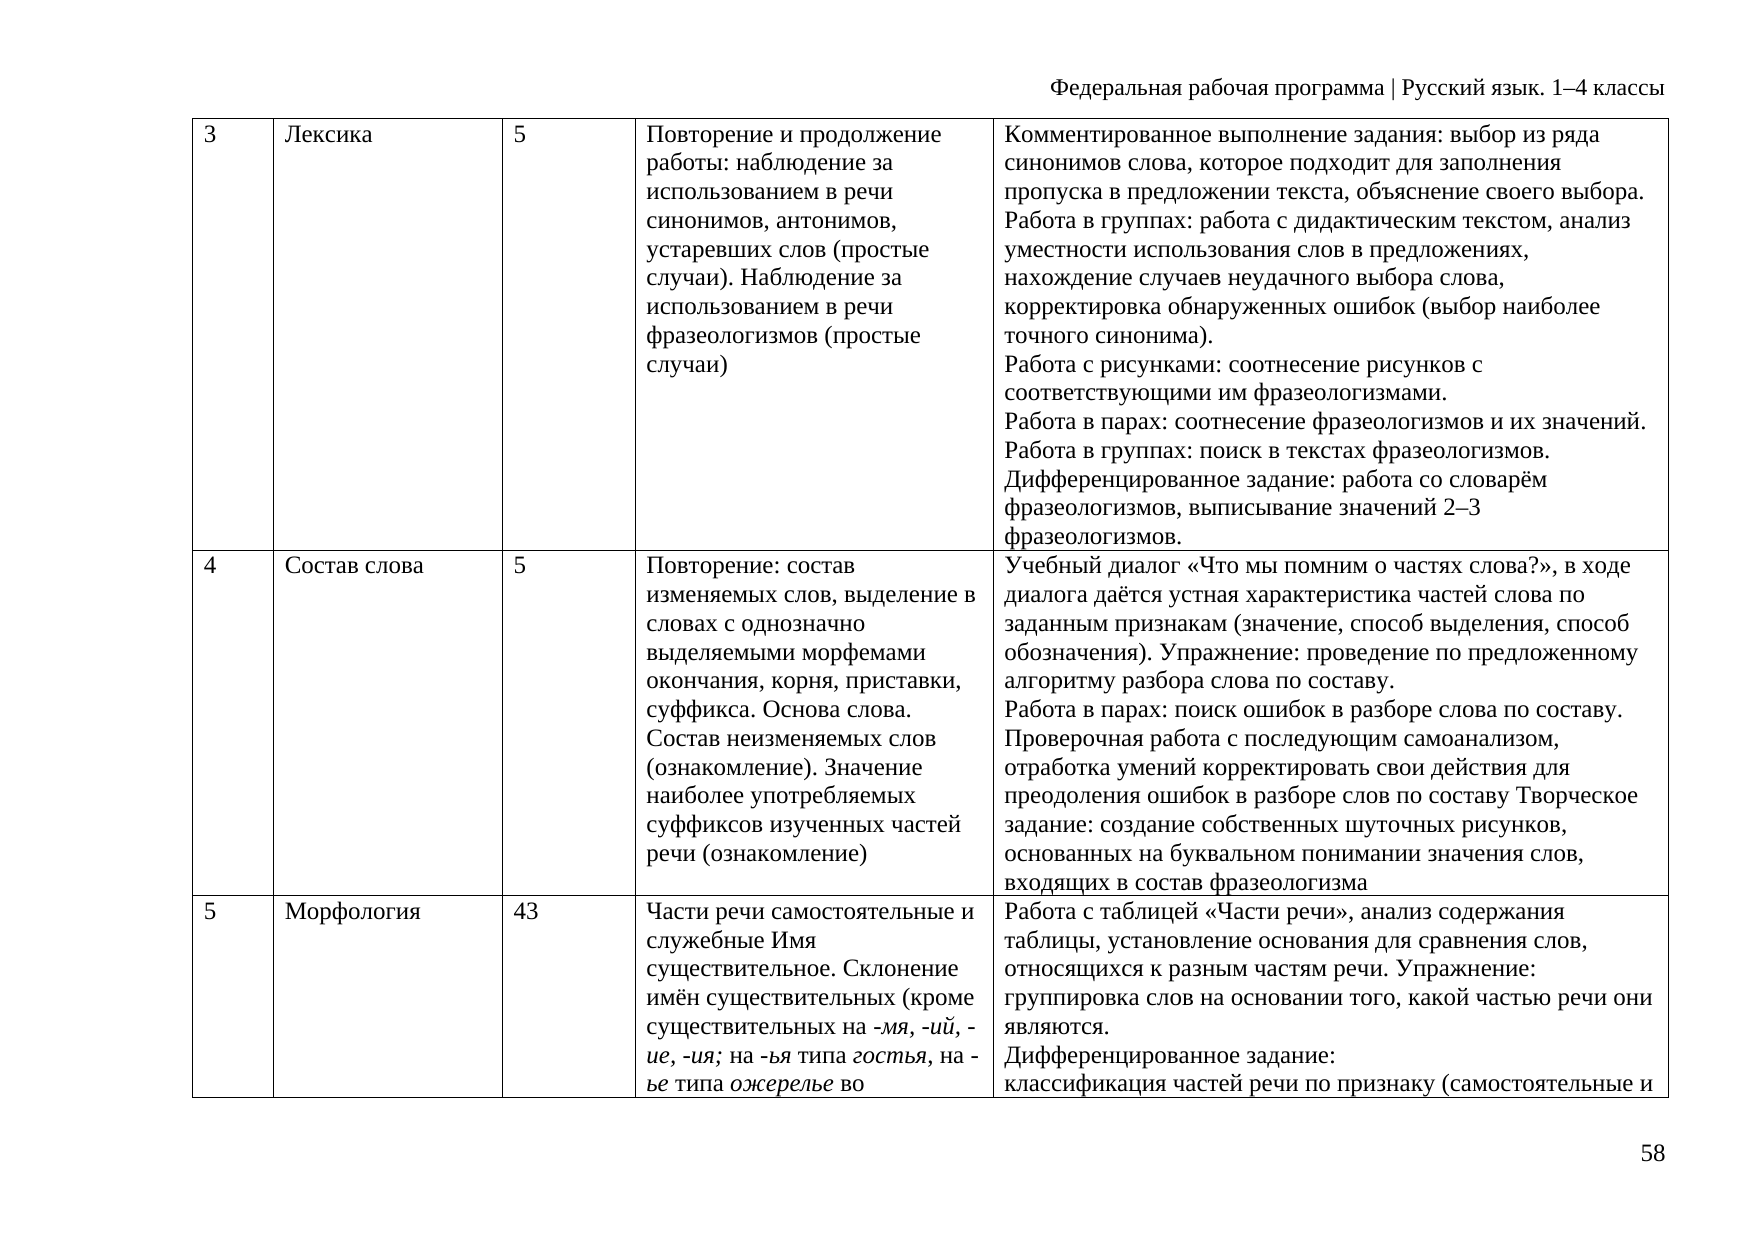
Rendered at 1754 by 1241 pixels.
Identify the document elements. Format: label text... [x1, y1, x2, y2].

table_cell Повторение и продолжение работы: наблюдение за использованием в речи синонимов, антонимов, устаревших слов (простые случаи). Наблюдение за использованием в речи фразеологизмов (простые случаи) [636, 119, 993, 550]
table_cell 3 [193, 119, 273, 550]
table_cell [994, 896, 1668, 1097]
table_cell 4 [193, 551, 273, 895]
table_cell 5 [503, 119, 635, 550]
table_cell 5 [193, 896, 273, 1097]
table_cell 43 [503, 896, 635, 1097]
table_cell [636, 896, 993, 1097]
table_cell 5 [503, 551, 635, 895]
table_cell Состав слова [274, 551, 502, 895]
table_cell Лексика [274, 119, 502, 550]
table_cell Повторение: состав изменяемых слов, выделение в словах с однозначно выделяемыми морфемами окончания, корня, приставки, суффикса. Основа слова. Состав неизменяемых слов (ознакомление). Значение наиболее употребляемых суффиксов изученных частей речи (ознакомление) [636, 551, 993, 895]
table_cell Морфология [274, 896, 502, 1097]
table_cell Комментированное выполнение задания: выбор из ряда синонимов слова, которое подходит для заполнения пропуска в предложении текста, объяснение своего выбора. Работа в группах: работа с дидактическим текстом, анализ уместности использования слов в предложениях, нахождение случаев неудачного выбора слова, корректировка обнаруженных ошибок (выбор наиболее точного синонима). Работа с рисунками: соотнесение рисунков с соответствующими им фразеологизмами. Работа в парах: соотнесение фразеологизмов и их значений. Работа в группах: поиск в текстах фразеологизмов. Дифференцированное задание: работа со словарём фразеологизмов, выписывание значений 2–3 фразеологизмов. [994, 119, 1668, 550]
table_cell Учебный диалог «Что мы помним о частях слова?», в ходе диалога даётся устная характеристика частей слова по заданным признакам (значение, способ выделения, способ обозначения). Упражнение: проведение по предложенному алгоритму разбора слова по составу. Работа в парах: поиск ошибок в разборе слова по составу. Проверочная работа с последующим самоанализом, отработка умений корректировать свои действия для преодоления ошибок в разборе слов по составу Творческое задание: создание собственных шуточных рисунков, основанных на буквальном понимании значения слов, входящих в состав фразеологизма [994, 551, 1668, 895]
